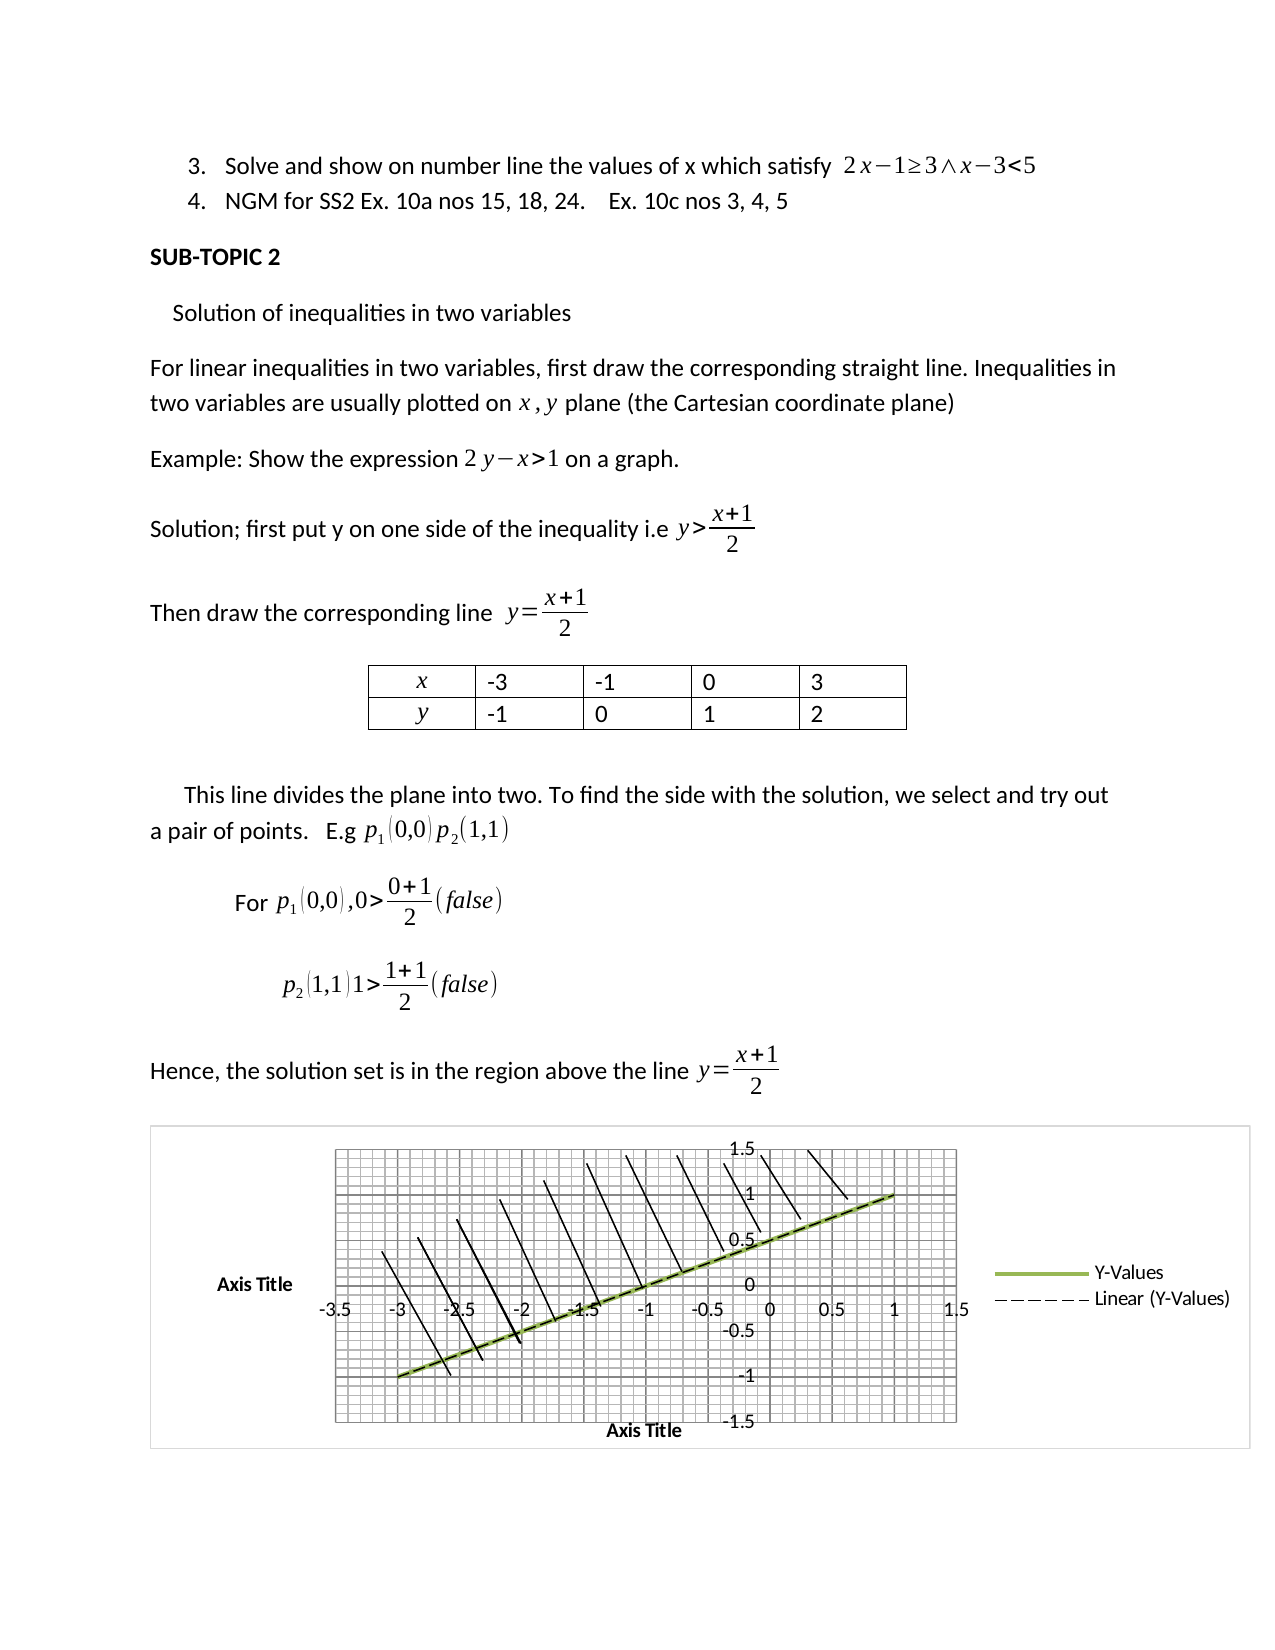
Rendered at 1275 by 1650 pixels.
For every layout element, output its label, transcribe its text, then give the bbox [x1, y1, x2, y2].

text Solution; first put y on one side of the inequality i.e [150, 499, 1125, 558]
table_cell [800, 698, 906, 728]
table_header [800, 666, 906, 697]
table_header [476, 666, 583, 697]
text Then draw the corresponding line [150, 583, 1125, 642]
list NGM for SS2 Ex. 10a nos 15, 18, 24. Ex. 10c nos 3, 4, 5 [187, 185, 1125, 216]
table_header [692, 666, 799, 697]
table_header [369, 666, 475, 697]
text For linear inequalities in two variables, first draw the corresponding straight line. Inequalities in two variables are usually plotted on plane (the Cartesian coordinate plane) [150, 352, 1125, 418]
text Solution of inequalities in two variables [150, 297, 1125, 327]
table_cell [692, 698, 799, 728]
text Example: Show the expression on a graph. [150, 443, 1125, 474]
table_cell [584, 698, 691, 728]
list Solve and show on number line the values of x which satisfy [187, 150, 1125, 181]
text For [150, 872, 1125, 931]
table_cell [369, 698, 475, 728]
text Hence, the solution set is in the region above the line [150, 1041, 1125, 1100]
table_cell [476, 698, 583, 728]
text This line divides the plane into two. To find the side with the solution, we select and try out a pair of points. E.g [150, 779, 1125, 847]
text SUB-TOPIC 2 [150, 241, 1125, 271]
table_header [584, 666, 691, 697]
